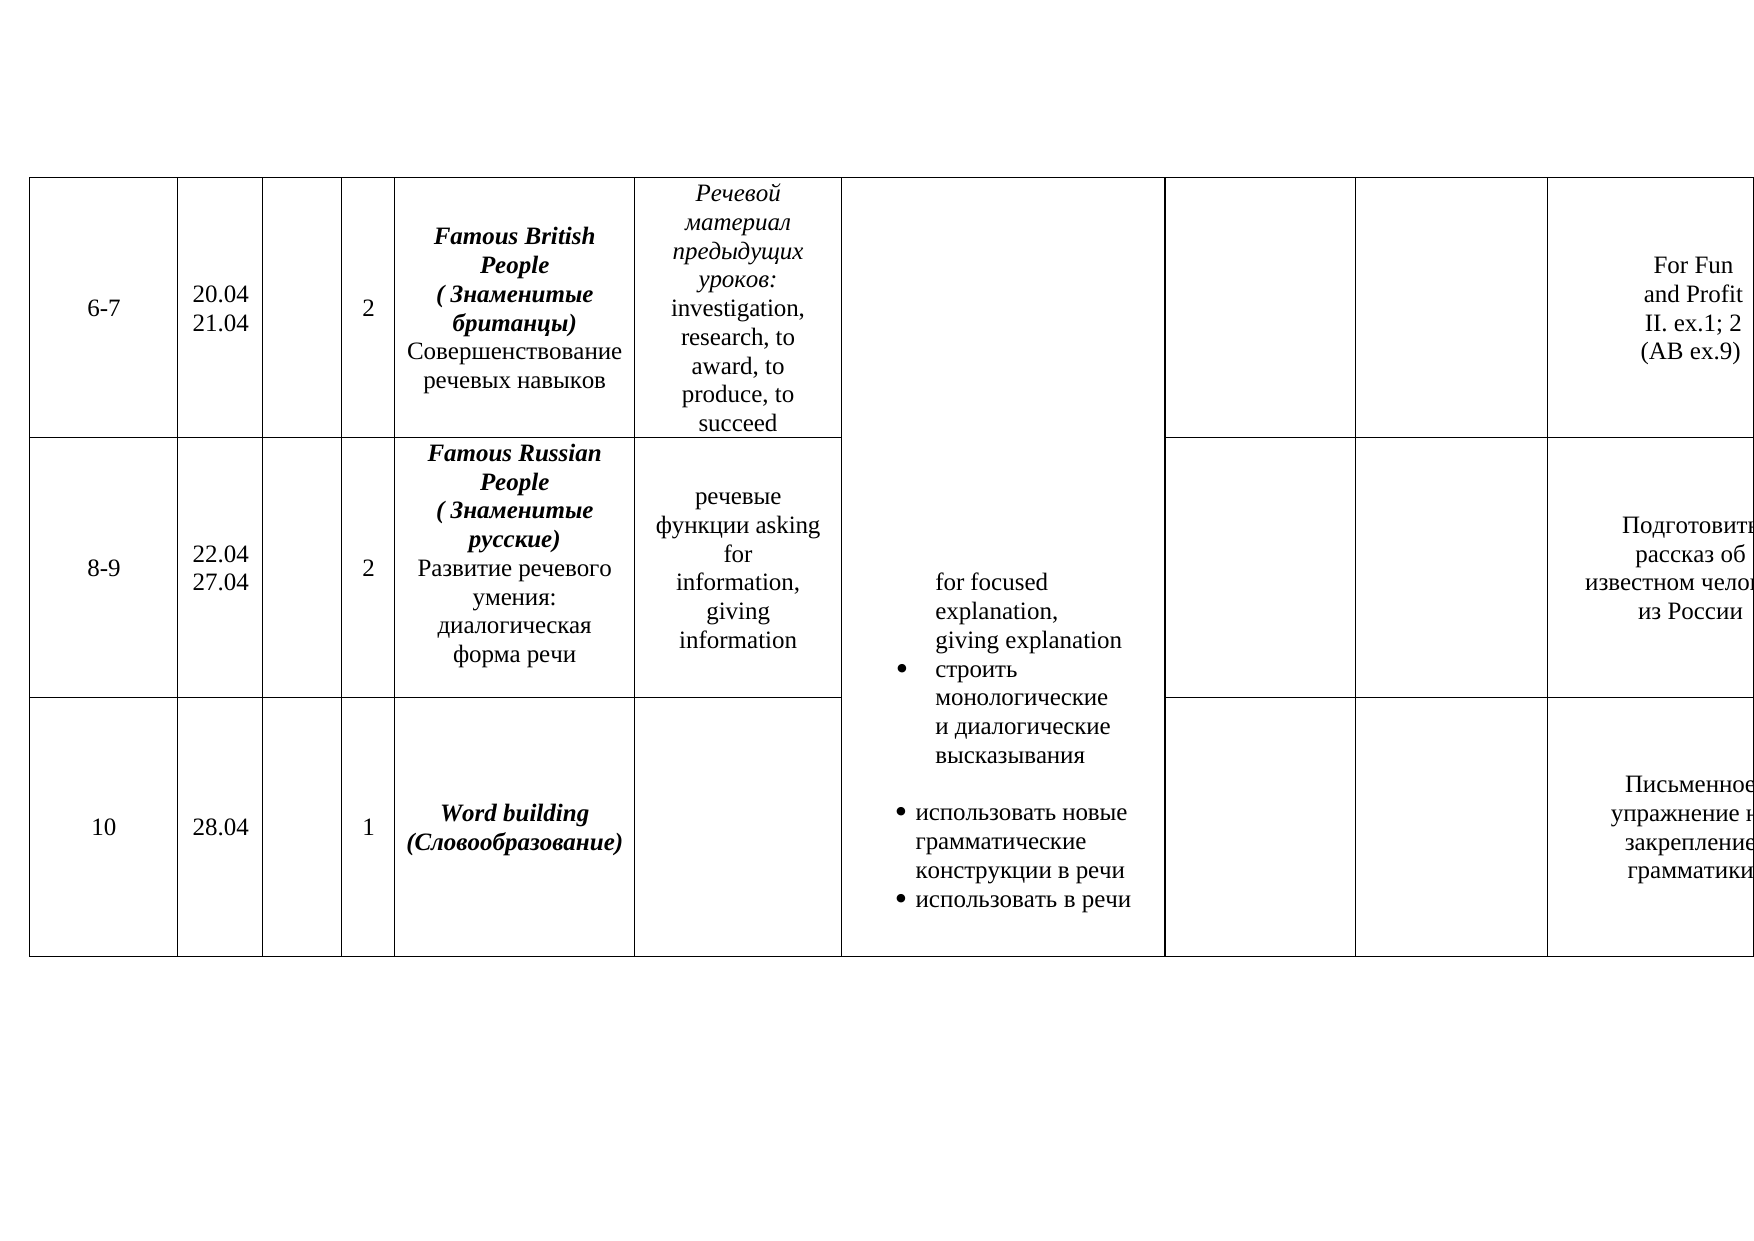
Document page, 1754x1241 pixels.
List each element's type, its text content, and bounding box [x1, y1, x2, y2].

table_cell Famous Russian People ( Знаменитые русские) Развитие речевого умения: диалогическая форма речи [395, 438, 634, 697]
table_cell [263, 438, 341, 697]
table_cell [263, 698, 341, 956]
table_cell Подготовить рассказ об известном человеке из России [1548, 438, 1753, 697]
table_cell [1356, 438, 1547, 697]
table_cell [1166, 178, 1355, 437]
table_cell 10 [30, 698, 177, 956]
table_cell [1166, 438, 1355, 697]
table_cell 2 [342, 438, 394, 697]
table_cell [1166, 698, 1355, 956]
table_cell For Fun and Profit II. ex.1; 2 (AB ex.9) [1548, 178, 1753, 437]
table_cell [263, 178, 341, 437]
table_cell 8-9 [30, 438, 177, 697]
table_cell 28.04 [178, 698, 262, 956]
table_cell [1356, 178, 1547, 437]
table_cell [1356, 698, 1547, 956]
table_cell Речевой материал предыдущих уроков: investigation, research, to award, to produce, to succeed [635, 178, 841, 437]
table_cell Famous British People ( Знаменитые британцы) Совершенствование речевых навыков [395, 178, 634, 437]
table_cell [635, 698, 841, 956]
table_cell 6-7 [30, 178, 177, 437]
table_cell 2 [342, 178, 394, 437]
table_cell 20.04 21.04 [178, 178, 262, 437]
table_cell речевые функции asking for information, giving information [635, 438, 841, 697]
table_cell 1 [342, 698, 394, 956]
table_cell Письменное упражнение на закрепление грамматики [1548, 698, 1753, 956]
table_cell 22.04 27.04 [178, 438, 262, 697]
table_cell Word building (Словообразование) [395, 698, 634, 956]
